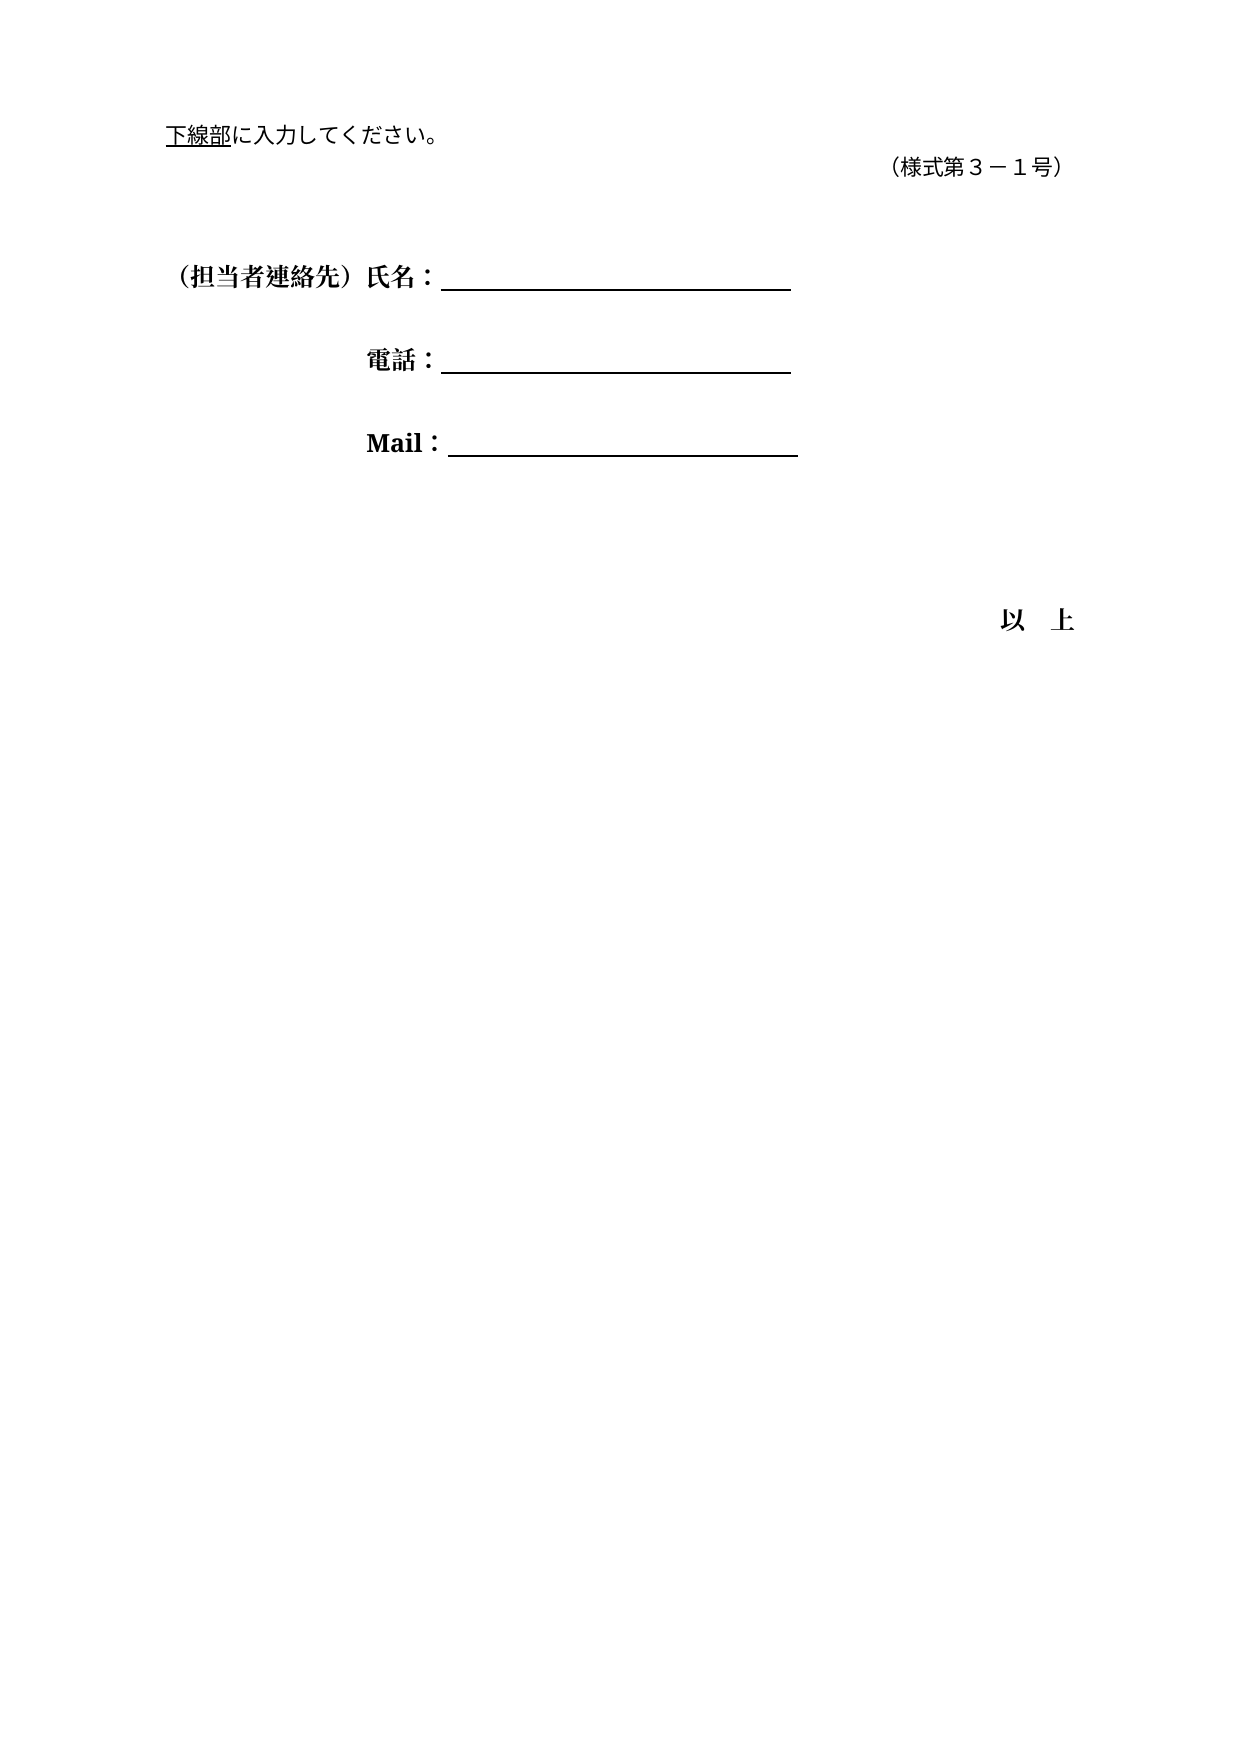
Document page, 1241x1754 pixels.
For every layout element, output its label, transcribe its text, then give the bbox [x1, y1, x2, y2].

text （担当者連絡先）氏名： [165, 243, 1075, 309]
text 電話： [165, 326, 1075, 392]
text 以 上 [165, 585, 1075, 652]
text Mail： [165, 409, 1075, 475]
